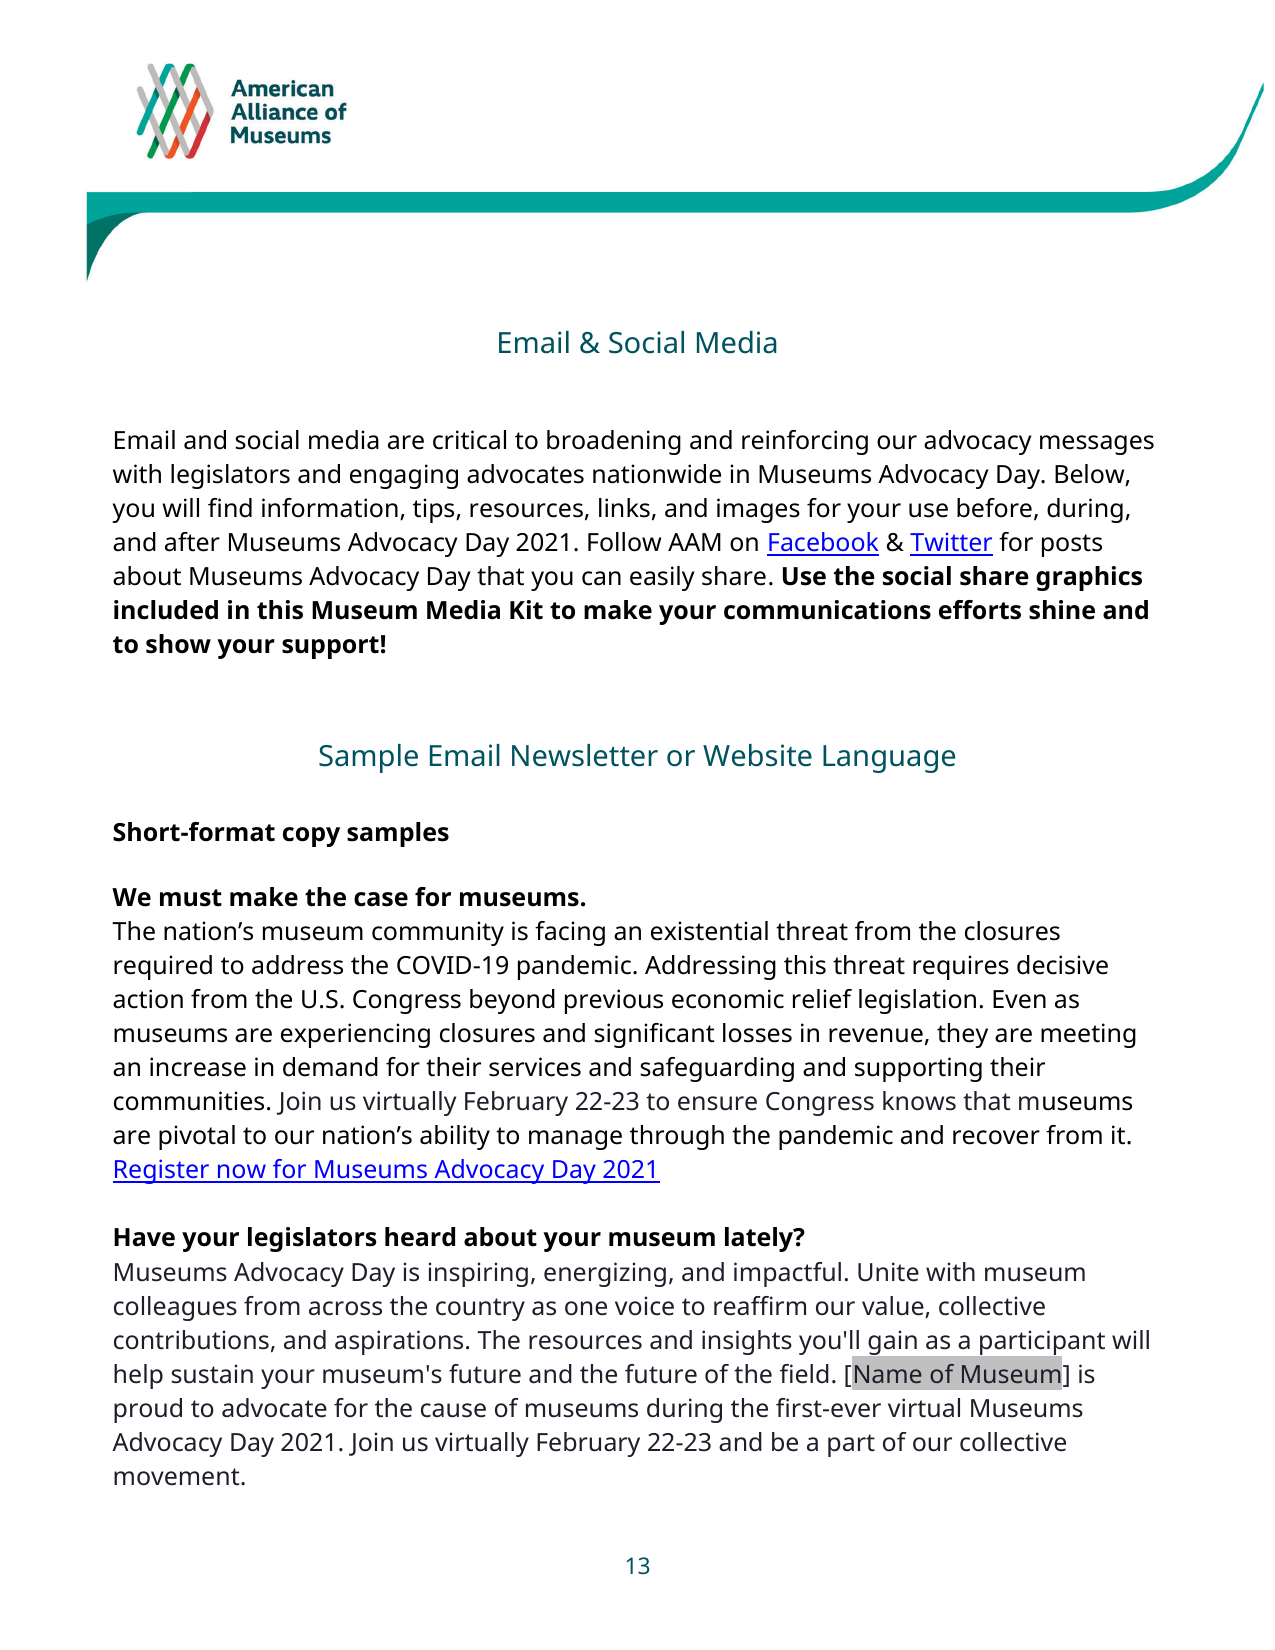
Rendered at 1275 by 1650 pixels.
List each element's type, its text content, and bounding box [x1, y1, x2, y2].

text Register now for Museums Advocacy Day 2021 [112, 1152, 1162, 1186]
picture [84, 50, 1264, 283]
text The nation’s museum community is facing an existential threat from the closures required to address the COVID-19 pandemic. Addressing this threat requires decisive action from the U.S. Congress beyond previous economic relief legislation. Even as museums are experiencing closures and significant losses in revenue, they are meeting an increase in demand for their services and safeguarding and supporting their communities. Join us virtually February 22-23 to ensure Congress knows that museums are pivotal to our nation’s ability to manage through the pandemic and recover from it. [112, 913, 1162, 1152]
text Sample Email Newsletter or Website Language [112, 735, 1162, 774]
text Have your legislators heard about your museum lately? [112, 1220, 1162, 1254]
text Museums Advocacy Day is inspiring, energizing, and impactful. Unite with museum colleagues from across the country as one voice to reaffirm our value, collective contributions, and aspirations. The resources and insights you'll gain as a participant will help sustain your museum's future and the future of the field. [Name of Museum] is proud to advocate for the cause of museums during the first-ever virtual Museums Advocacy Day 2021. Join us virtually February 22-23 and be a part of our collective movement. [112, 1254, 1162, 1493]
text Email and social media are critical to broadening and reinforcing our advocacy messages with legislators and engaging advocates nationwide in Museums Advocacy Day. Below, you will find information, tips, resources, links, and images for your use before, during, and after Museums Advocacy Day 2021. Follow AAM on Facebook & Twitter for posts about Museums Advocacy Day that you can easily share. Use the social share graphics included in this Museum Media Kit to make your communications efforts shine and to show your support! [112, 423, 1162, 661]
text Email & Social Media [112, 322, 1162, 362]
text We must make the case for museums. [112, 848, 1162, 913]
text Short-format copy samples [112, 814, 1162, 848]
